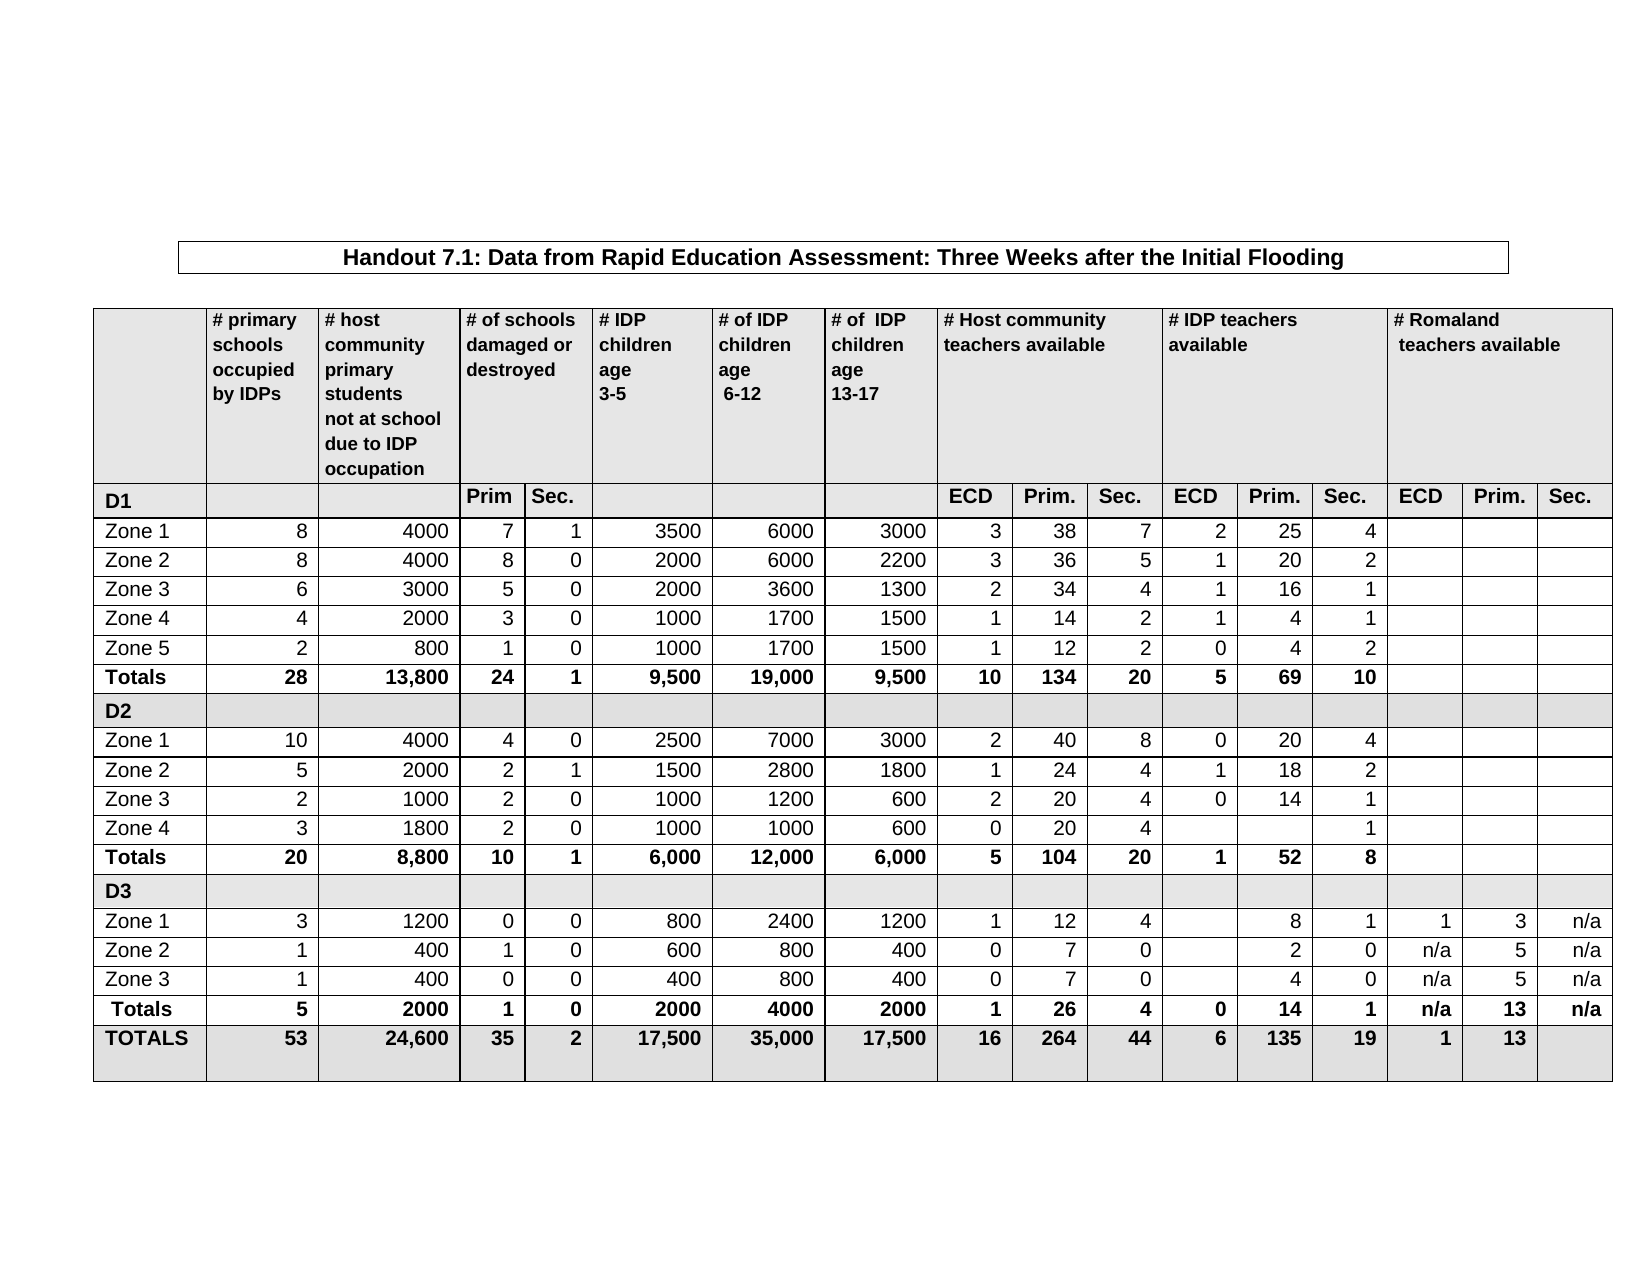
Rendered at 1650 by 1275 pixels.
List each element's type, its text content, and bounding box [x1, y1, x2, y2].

table_cell 400 [826, 967, 937, 995]
table_cell 1200 [713, 787, 824, 815]
table_cell 6 [1163, 1026, 1237, 1081]
table_cell 400 [826, 938, 937, 966]
table_header [94, 309, 206, 483]
table_cell 8 [461, 548, 524, 576]
table_cell 3500 [593, 519, 712, 547]
table_cell 0 [938, 967, 1012, 995]
table_cell [826, 694, 937, 727]
table_cell 13 [1463, 996, 1537, 1024]
table_cell 1 [461, 636, 524, 664]
table_header # of IDP children age 6-12 [713, 309, 824, 483]
table_cell [1538, 845, 1612, 873]
table_cell 0 [461, 967, 524, 995]
table_cell 0 [526, 636, 592, 664]
table_cell 1 [1313, 787, 1387, 815]
table_cell [461, 875, 524, 907]
table_cell [713, 875, 824, 907]
table_cell [461, 694, 524, 727]
table_cell Zone 4 [94, 606, 206, 634]
table_cell 2 [461, 816, 524, 844]
table_cell 400 [319, 938, 459, 966]
table_cell 4000 [319, 548, 459, 576]
table_cell 14 [1238, 996, 1312, 1024]
table_cell [1463, 665, 1537, 693]
table_cell 1000 [593, 787, 712, 815]
table_cell [938, 694, 1012, 727]
table_cell [1463, 548, 1537, 576]
table_cell 0 [526, 816, 592, 844]
table_cell [1388, 816, 1462, 844]
table_cell [1388, 694, 1462, 727]
table_cell 8 [1313, 845, 1387, 873]
table_header # Host community teachers available [938, 309, 1162, 483]
table_cell 0 [1163, 787, 1237, 815]
table_cell 53 [207, 1026, 318, 1081]
table_cell 1 [1313, 577, 1387, 605]
table_cell [1088, 694, 1162, 727]
table_cell 16 [938, 1026, 1012, 1081]
table_cell 1 [207, 938, 318, 966]
table_cell [1388, 636, 1462, 664]
table_cell [1238, 875, 1312, 907]
table_cell n/a [1538, 909, 1612, 937]
table_cell 10 [461, 845, 524, 873]
table_cell 264 [1013, 1026, 1087, 1081]
table_cell 13,800 [319, 665, 459, 693]
table_cell ECD [938, 484, 1012, 517]
table_cell 5 [207, 996, 318, 1024]
table_cell 6000 [713, 519, 824, 547]
table_cell 3 [938, 548, 1012, 576]
table_cell 2800 [713, 758, 824, 786]
table_cell 36 [1013, 548, 1087, 576]
table_cell Zone 5 [94, 636, 206, 664]
table_cell [1388, 577, 1462, 605]
table_cell 40 [1013, 728, 1087, 756]
table_cell 25 [1238, 519, 1312, 547]
table_cell [1538, 728, 1612, 756]
table_cell [1088, 875, 1162, 907]
table_cell [1388, 665, 1462, 693]
table_cell [1538, 519, 1612, 547]
table_cell 104 [1013, 845, 1087, 873]
table_cell Prim. [1013, 484, 1087, 517]
table_cell 16 [1238, 577, 1312, 605]
table_header # Romaland teachers available [1388, 309, 1612, 483]
table_cell Zone 1 [94, 728, 206, 756]
table_cell 1 [526, 845, 592, 873]
table_cell 1500 [826, 606, 937, 634]
table_cell 13 [1463, 1026, 1537, 1081]
table_cell [207, 484, 318, 517]
table_cell 4000 [713, 996, 824, 1024]
table_cell 4 [1238, 967, 1312, 995]
table_cell 24,600 [319, 1026, 459, 1081]
table_cell 4 [1088, 577, 1162, 605]
table_cell 4 [1238, 606, 1312, 634]
table_cell [1388, 548, 1462, 576]
table_cell 4 [1088, 758, 1162, 786]
table_cell 2 [1313, 548, 1387, 576]
table_cell 3600 [713, 577, 824, 605]
table_cell 8 [207, 548, 318, 576]
table_cell 4 [1313, 519, 1387, 547]
table_cell [1463, 728, 1537, 756]
table_cell [1463, 577, 1537, 605]
table_cell [1388, 845, 1462, 873]
table_cell 1 [1163, 845, 1237, 873]
table_cell 20 [1088, 665, 1162, 693]
table_cell 5 [1463, 938, 1537, 966]
table_cell [1388, 519, 1462, 547]
table_cell 20 [1238, 728, 1312, 756]
table_cell n/a [1538, 938, 1612, 966]
table_cell 2000 [319, 996, 459, 1024]
table_cell 0 [526, 606, 592, 634]
table_cell 1 [938, 909, 1012, 937]
table_cell 7000 [713, 728, 824, 756]
table_cell 4 [1313, 728, 1387, 756]
table_cell ECD [1388, 484, 1462, 517]
table_cell 1 [938, 606, 1012, 634]
table_cell [1538, 694, 1612, 727]
table_cell Zone 2 [94, 938, 206, 966]
table_cell 0 [526, 787, 592, 815]
table_cell [1163, 938, 1237, 966]
table_cell TOTALS [94, 1026, 206, 1081]
table_cell 12 [1013, 636, 1087, 664]
table_cell 20 [207, 845, 318, 873]
table_cell 24 [1013, 758, 1087, 786]
table_cell 1 [1313, 909, 1387, 937]
table_cell 0 [1088, 967, 1162, 995]
table_cell 20 [1238, 548, 1312, 576]
table_cell 5 [461, 577, 524, 605]
table_cell n/a [1388, 996, 1462, 1024]
table_cell 0 [526, 996, 592, 1024]
table_cell [1313, 694, 1387, 727]
table_cell [1388, 787, 1462, 815]
table_cell 4 [1238, 636, 1312, 664]
table_cell Prim. [1463, 484, 1537, 517]
table_cell 0 [938, 938, 1012, 966]
table_cell 600 [826, 787, 937, 815]
table_cell 2 [938, 728, 1012, 756]
table_cell [713, 694, 824, 727]
table_cell 1 [938, 758, 1012, 786]
table_cell 3 [461, 606, 524, 634]
table_cell [593, 484, 712, 517]
table_cell 1 [1313, 816, 1387, 844]
table_cell 4 [1088, 996, 1162, 1024]
table_cell Sec. [526, 484, 592, 517]
table_cell Zone 4 [94, 816, 206, 844]
table_cell Totals [94, 665, 206, 693]
table_cell 1 [1163, 548, 1237, 576]
table_cell 1500 [826, 636, 937, 664]
table_cell 9,500 [593, 665, 712, 693]
table_cell 1000 [319, 787, 459, 815]
table_cell 2 [461, 787, 524, 815]
table_cell [1013, 875, 1087, 907]
table_cell Totals [94, 996, 206, 1024]
table_cell 0 [1313, 967, 1387, 995]
table_cell 5 [938, 845, 1012, 873]
table_cell 5 [207, 758, 318, 786]
table_cell 8,800 [319, 845, 459, 873]
table_cell 20 [1013, 816, 1087, 844]
table_cell 3000 [319, 577, 459, 605]
table_cell Zone 3 [94, 577, 206, 605]
table_cell 7 [461, 519, 524, 547]
table_cell 3 [1463, 909, 1537, 937]
table_cell 4 [1088, 909, 1162, 937]
table_cell [1463, 845, 1537, 873]
table_cell [207, 694, 318, 727]
table_cell 1800 [319, 816, 459, 844]
table_cell 800 [593, 909, 712, 937]
table_cell Sec. [1313, 484, 1387, 517]
table_cell 2000 [319, 758, 459, 786]
table_cell 0 [1313, 938, 1387, 966]
table_cell 1800 [826, 758, 937, 786]
table_cell Prim [461, 484, 524, 517]
table_header # host community primary students not at school due to IDP occupation [319, 309, 459, 483]
table_cell [1538, 606, 1612, 634]
table_cell 8 [207, 519, 318, 547]
table_cell [1538, 758, 1612, 786]
table_cell [1163, 816, 1237, 844]
table_cell 1 [1388, 1026, 1462, 1081]
table_cell ECD [1163, 484, 1237, 517]
table_cell 1300 [826, 577, 937, 605]
table_cell [1463, 816, 1537, 844]
table_cell [207, 875, 318, 907]
table_cell 400 [319, 967, 459, 995]
table_cell 1 [207, 967, 318, 995]
table_cell 2 [1313, 758, 1387, 786]
text Handout 7.1: Data from Rapid Education Assessment: Three Weeks after the Initial Flooding [179, 242, 1508, 273]
table_cell [1538, 548, 1612, 576]
table_cell 35 [461, 1026, 524, 1081]
table_cell [319, 875, 459, 907]
table_cell [1463, 875, 1537, 907]
table_header # of schools damaged or destroyed [461, 309, 592, 483]
table_cell 0 [938, 816, 1012, 844]
table_cell 12 [1013, 909, 1087, 937]
table_cell [1538, 1026, 1612, 1081]
table_cell 2 [1088, 636, 1162, 664]
table_cell [1463, 519, 1537, 547]
table_cell 44 [1088, 1026, 1162, 1081]
table_cell Sec. [1538, 484, 1612, 517]
table_cell 0 [526, 577, 592, 605]
table_cell 3000 [826, 519, 937, 547]
table_cell 1 [1163, 606, 1237, 634]
table_cell 1700 [713, 606, 824, 634]
table_cell 20 [1013, 787, 1087, 815]
table_cell 19,000 [713, 665, 824, 693]
table_cell [1388, 758, 1462, 786]
table_cell 0 [526, 938, 592, 966]
table_cell 2 [1313, 636, 1387, 664]
table_cell 1 [938, 996, 1012, 1024]
table_cell [1163, 875, 1237, 907]
table_cell 1000 [713, 816, 824, 844]
table_cell 19 [1313, 1026, 1387, 1081]
table_header # IDP teachers available [1163, 309, 1387, 483]
table_cell 18 [1238, 758, 1312, 786]
table_cell [1313, 875, 1387, 907]
table_cell 1 [526, 519, 592, 547]
table_cell 6 [207, 577, 318, 605]
table_cell 0 [526, 909, 592, 937]
table_cell 10 [207, 728, 318, 756]
table_cell [713, 484, 824, 517]
table_cell n/a [1538, 967, 1612, 995]
table_cell Prim. [1238, 484, 1312, 517]
table_cell Zone 2 [94, 758, 206, 786]
table_cell 4 [1088, 816, 1162, 844]
table_cell 0 [526, 728, 592, 756]
table_cell [1463, 694, 1537, 727]
table_cell 1 [526, 758, 592, 786]
table_cell 2000 [826, 996, 937, 1024]
table_cell 14 [1013, 606, 1087, 634]
table_cell [1238, 816, 1312, 844]
table_cell 1 [526, 665, 592, 693]
table_cell 4000 [319, 728, 459, 756]
table_cell [1463, 636, 1537, 664]
table_cell 5 [1163, 665, 1237, 693]
table_cell 9,500 [826, 665, 937, 693]
table_cell Zone 3 [94, 787, 206, 815]
table_header # IDP children age 3-5 [593, 309, 712, 483]
table_cell 1 [1163, 758, 1237, 786]
table_cell 69 [1238, 665, 1312, 693]
table_cell 2 [207, 636, 318, 664]
table_cell 600 [826, 816, 937, 844]
table_cell 0 [1163, 728, 1237, 756]
table_cell 135 [1238, 1026, 1312, 1081]
table_cell 14 [1238, 787, 1312, 815]
table_cell 2 [1238, 938, 1312, 966]
table_cell 1200 [826, 909, 937, 937]
table_cell 3 [207, 816, 318, 844]
table_cell 1000 [593, 606, 712, 634]
table_header # of IDP children age 13-17 [826, 309, 937, 483]
table_cell [1538, 665, 1612, 693]
table_cell 20 [1088, 845, 1162, 873]
table_cell Zone 3 [94, 967, 206, 995]
table_cell D3 [94, 875, 206, 907]
table_cell 28 [207, 665, 318, 693]
table_header # primary schools occupied by IDPs [207, 309, 318, 483]
table_cell 4 [461, 728, 524, 756]
table_cell 2000 [593, 996, 712, 1024]
table_cell Zone 2 [94, 548, 206, 576]
table_cell 3 [938, 519, 1012, 547]
table_cell 6,000 [593, 845, 712, 873]
table_cell Zone 1 [94, 909, 206, 937]
table_cell [319, 484, 459, 517]
table_cell 7 [1013, 938, 1087, 966]
table_cell 0 [526, 548, 592, 576]
table_cell n/a [1388, 967, 1462, 995]
table_cell 2000 [593, 548, 712, 576]
table_cell [1163, 967, 1237, 995]
table_cell [593, 694, 712, 727]
table_cell [526, 875, 592, 907]
table_cell 2400 [713, 909, 824, 937]
table_cell [1463, 787, 1537, 815]
table_cell 2000 [593, 577, 712, 605]
table_cell [1388, 875, 1462, 907]
table_cell 2 [207, 787, 318, 815]
table_cell [1388, 728, 1462, 756]
table_cell 600 [593, 938, 712, 966]
table_cell [1238, 694, 1312, 727]
table_cell 0 [1088, 938, 1162, 966]
table_cell Totals [94, 845, 206, 873]
table_cell Zone 1 [94, 519, 206, 547]
table_cell [826, 875, 937, 907]
table_cell [1538, 577, 1612, 605]
table_cell [1463, 758, 1537, 786]
table_cell 35,000 [713, 1026, 824, 1081]
table_cell [1538, 875, 1612, 907]
table_cell 4 [1088, 787, 1162, 815]
table_cell 52 [1238, 845, 1312, 873]
table_cell 3000 [826, 728, 937, 756]
table_cell 2000 [319, 606, 459, 634]
table_cell 0 [1163, 996, 1237, 1024]
table_cell D2 [94, 694, 206, 727]
table_cell 1 [938, 636, 1012, 664]
table_cell n/a [1388, 938, 1462, 966]
table_cell 17,500 [826, 1026, 937, 1081]
table_cell 2 [938, 787, 1012, 815]
table_cell 0 [1163, 636, 1237, 664]
table_cell 4 [207, 606, 318, 634]
table_cell n/a [1538, 996, 1612, 1024]
table_cell 2 [1088, 606, 1162, 634]
table_cell 10 [1313, 665, 1387, 693]
table_cell 6000 [713, 548, 824, 576]
table_cell 1500 [593, 758, 712, 786]
table_cell 400 [593, 967, 712, 995]
table_cell [1163, 909, 1237, 937]
table_cell 3 [207, 909, 318, 937]
table_cell [1163, 694, 1237, 727]
table_cell D1 [94, 484, 206, 517]
table_cell [826, 484, 937, 517]
table_cell 1700 [713, 636, 824, 664]
table_cell 1 [461, 938, 524, 966]
table_cell [1538, 787, 1612, 815]
table_cell 34 [1013, 577, 1087, 605]
table_cell 1000 [593, 816, 712, 844]
table_cell 0 [526, 967, 592, 995]
table_cell 5 [1463, 967, 1537, 995]
table_cell 1 [1313, 606, 1387, 634]
table_cell 7 [1088, 519, 1162, 547]
table_cell Sec. [1088, 484, 1162, 517]
table_cell 800 [713, 967, 824, 995]
table_cell [1538, 636, 1612, 664]
table_cell 0 [461, 909, 524, 937]
table_cell 134 [1013, 665, 1087, 693]
table_cell 8 [1088, 728, 1162, 756]
table_cell [1538, 816, 1612, 844]
table_cell 800 [319, 636, 459, 664]
table_cell 5 [1088, 548, 1162, 576]
table_cell 6,000 [826, 845, 937, 873]
table_cell [938, 875, 1012, 907]
table_cell 800 [713, 938, 824, 966]
table_cell 1 [1388, 909, 1462, 937]
table_cell 10 [938, 665, 1012, 693]
table_cell [1388, 606, 1462, 634]
table_cell 12,000 [713, 845, 824, 873]
table_cell 38 [1013, 519, 1087, 547]
table_cell 2 [526, 1026, 592, 1081]
table_cell [526, 694, 592, 727]
table_cell 24 [461, 665, 524, 693]
table_cell [593, 875, 712, 907]
table_cell 2 [1163, 519, 1237, 547]
table_cell 2 [938, 577, 1012, 605]
table_cell 8 [1238, 909, 1312, 937]
table_cell 4000 [319, 519, 459, 547]
table_cell 1 [1313, 996, 1387, 1024]
table_cell 2 [461, 758, 524, 786]
table_cell [1013, 694, 1087, 727]
table_cell 17,500 [593, 1026, 712, 1081]
table_cell 26 [1013, 996, 1087, 1024]
table_cell 2500 [593, 728, 712, 756]
table_cell 1200 [319, 909, 459, 937]
table_cell 1000 [593, 636, 712, 664]
table_cell [1463, 606, 1537, 634]
table_cell 1 [1163, 577, 1237, 605]
table_cell 1 [461, 996, 524, 1024]
table_cell [319, 694, 459, 727]
table_cell 7 [1013, 967, 1087, 995]
table_cell 2200 [826, 548, 937, 576]
